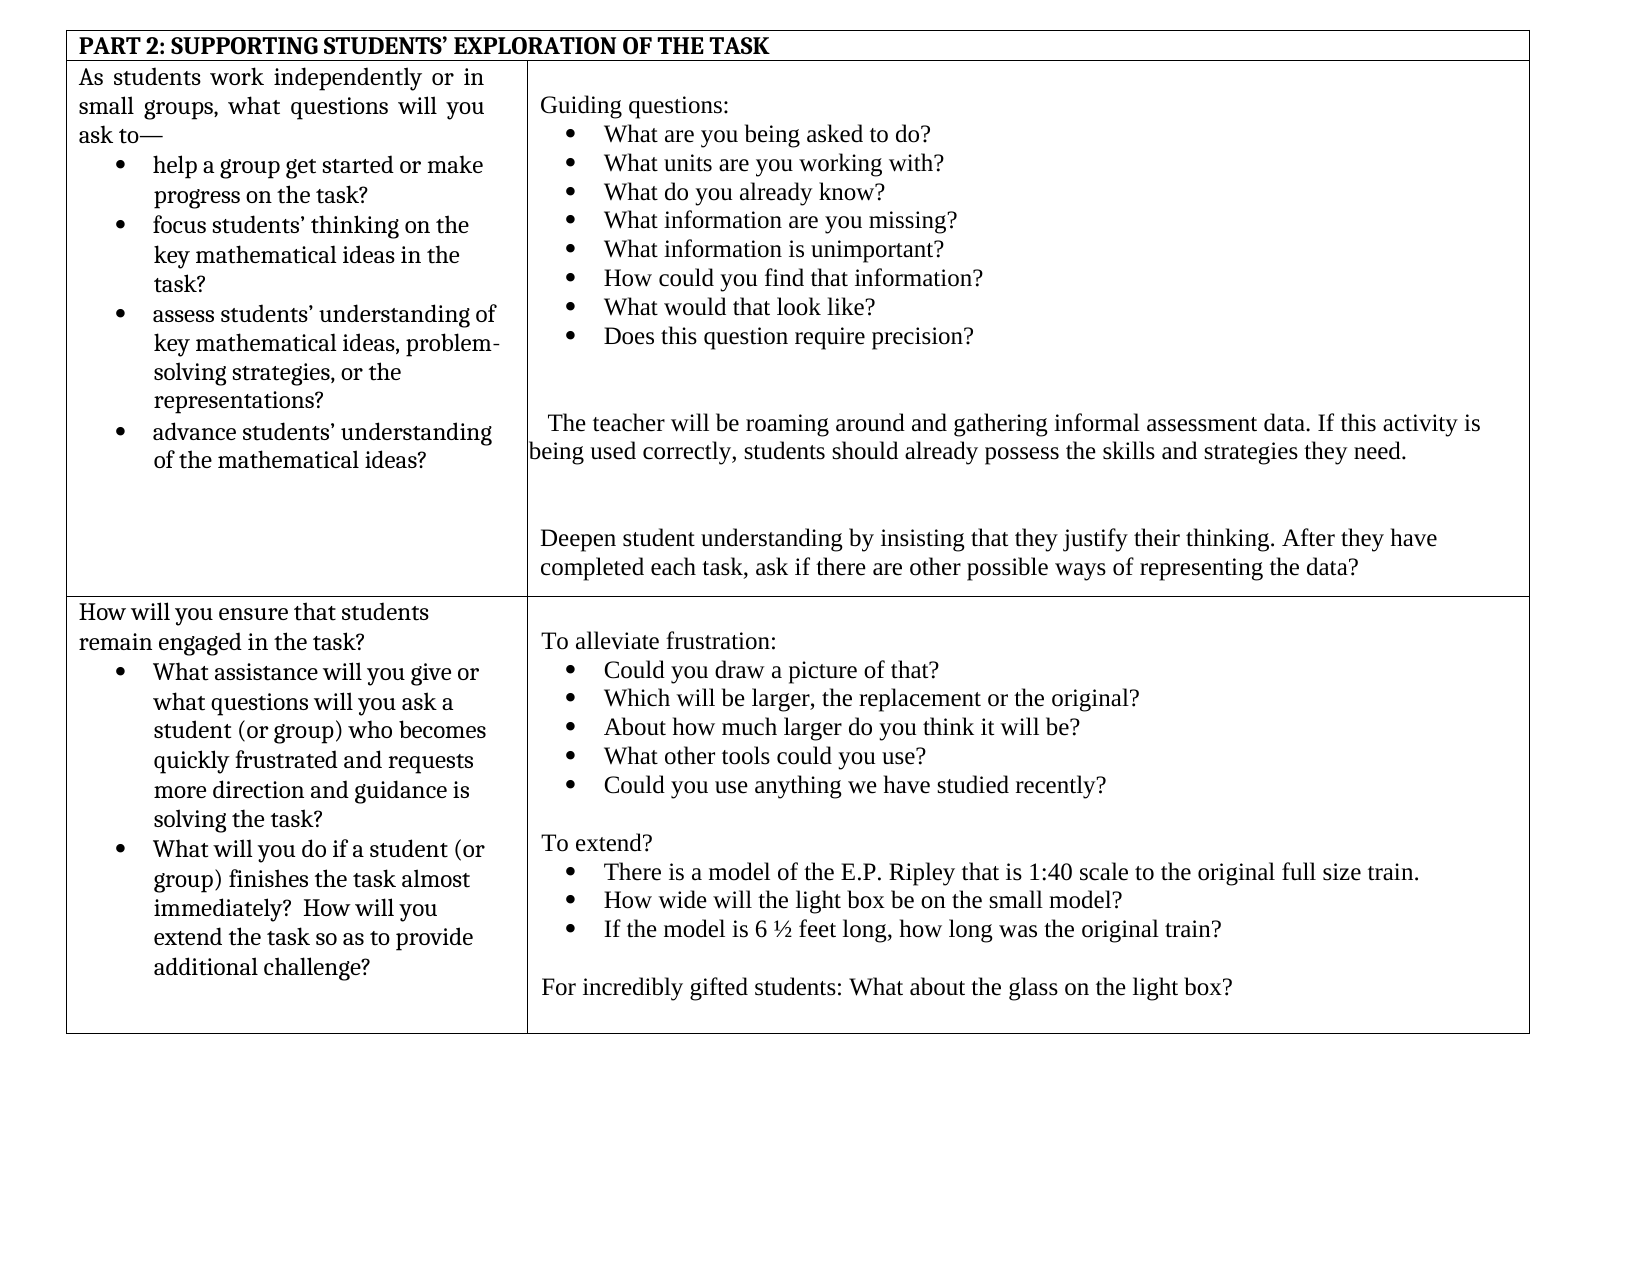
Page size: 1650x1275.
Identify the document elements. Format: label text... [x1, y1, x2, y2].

table_cell Guiding questions: What are you being asked to do? What units are you working with? What do you already know? What information are you missing? What information is unimportant? How could you find that information? What would that look like? Does this question require precision? The teacher will be roaming around and gathering informal assessment data. If this activity is being used correctly, students should already possess the skills and strategies they need. Deepen student understanding by insisting that they justify their thinking. After they have completed each task, ask if there are other possible ways of representing the data? [528, 61, 1529, 596]
table_header PART 2: SUPPORTING STUDENTS’ EXPLORATION OF THE TASK [67, 31, 1529, 60]
table_cell To alleviate frustration: Could you draw a picture of that? Which will be larger, the replacement or the original? About how much larger do you think it will be? What other tools could you use? Could you use anything we have studied recently? To extend? There is a model of the E.P. Ripley that is 1:40 scale to the original full size train. How wide will the light box be on the small model? If the model is 6 ½ feet long, how long was the original train? For incredibly gifted students: What about the glass on the light box? [528, 597, 1529, 1033]
table_cell As students work independently or in small groups, what questions will you ask to—  help a group get started or make progress on the task?  focus students’ thinking on the key mathematical ideas in the task?  assess students’ understanding of key mathematical ideas, problem- solving strategies, or the representations?  advance students’ understanding of the mathematical ideas? [67, 61, 527, 596]
table_cell How will you ensure that students remain engaged in the task?  What assistance will you give or what questions will you ask a student (or group) who becomes quickly frustrated and requests more direction and guidance is solving the task?  What will you do if a student (or group) finishes the task almost immediately? How will you extend the task so as to provide additional challenge? [67, 597, 527, 1033]
